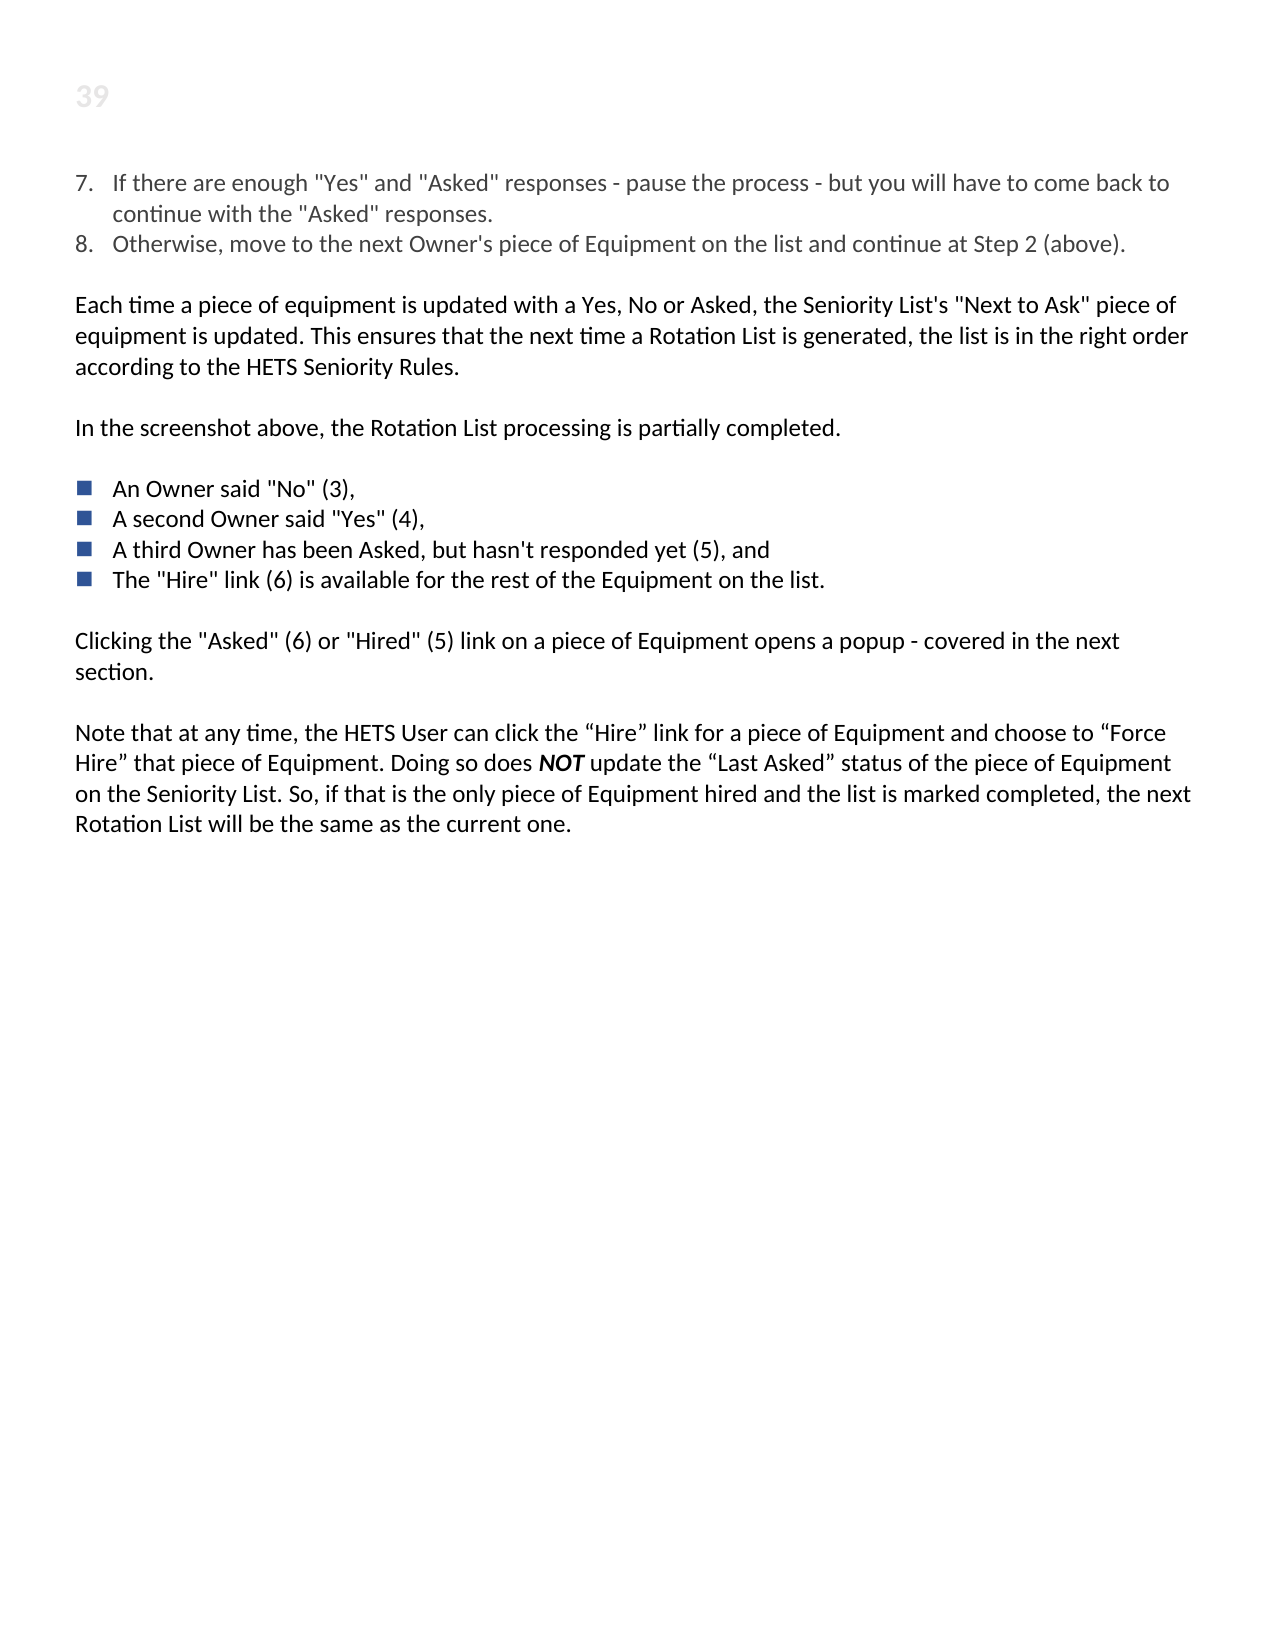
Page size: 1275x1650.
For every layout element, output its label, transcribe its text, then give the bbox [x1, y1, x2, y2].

list A third Owner has been Asked, but hasn't responded yet (5), and [75, 534, 1200, 564]
text In the screenshot above, the Rotation List processing is partially completed. [75, 412, 1200, 442]
text Note that at any time, the HETS User can click the “Hire” link for a piece of Equipment and choose to “Force Hire” that piece of Equipment. Doing so does NOT update the “Last Asked” status of the piece of Equipment on the Seniority List. So, if that is the only piece of Equipment hired and the list is marked completed, the next Rotation List will be the same as the current one. [75, 717, 1200, 839]
list If there are enough "Yes" and "Asked" responses - pause the process - but you will have to come back to continue with the "Asked" responses. [75, 167, 1200, 228]
text Clicking the "Asked" (6) or "Hired" (5) link on a piece of Equipment opens a popup - covered in the next section. [75, 625, 1200, 686]
list Otherwise, move to the next Owner's piece of Equipment on the list and continue at Step 2 (above). [75, 228, 1200, 259]
list A second Owner said "Yes" (4), [75, 503, 1200, 534]
text Each time a piece of equipment is updated with a Yes, No or Asked, the Seniority List's "Next to Ask" piece of equipment is updated. This ensures that the next time a Rotation List is generated, the list is in the right order according to the HETS Seniority Rules. [75, 289, 1200, 381]
list An Owner said "No" (3), [75, 473, 1200, 503]
list The "Hire" link (6) is available for the rest of the Equipment on the list. [75, 564, 1200, 595]
